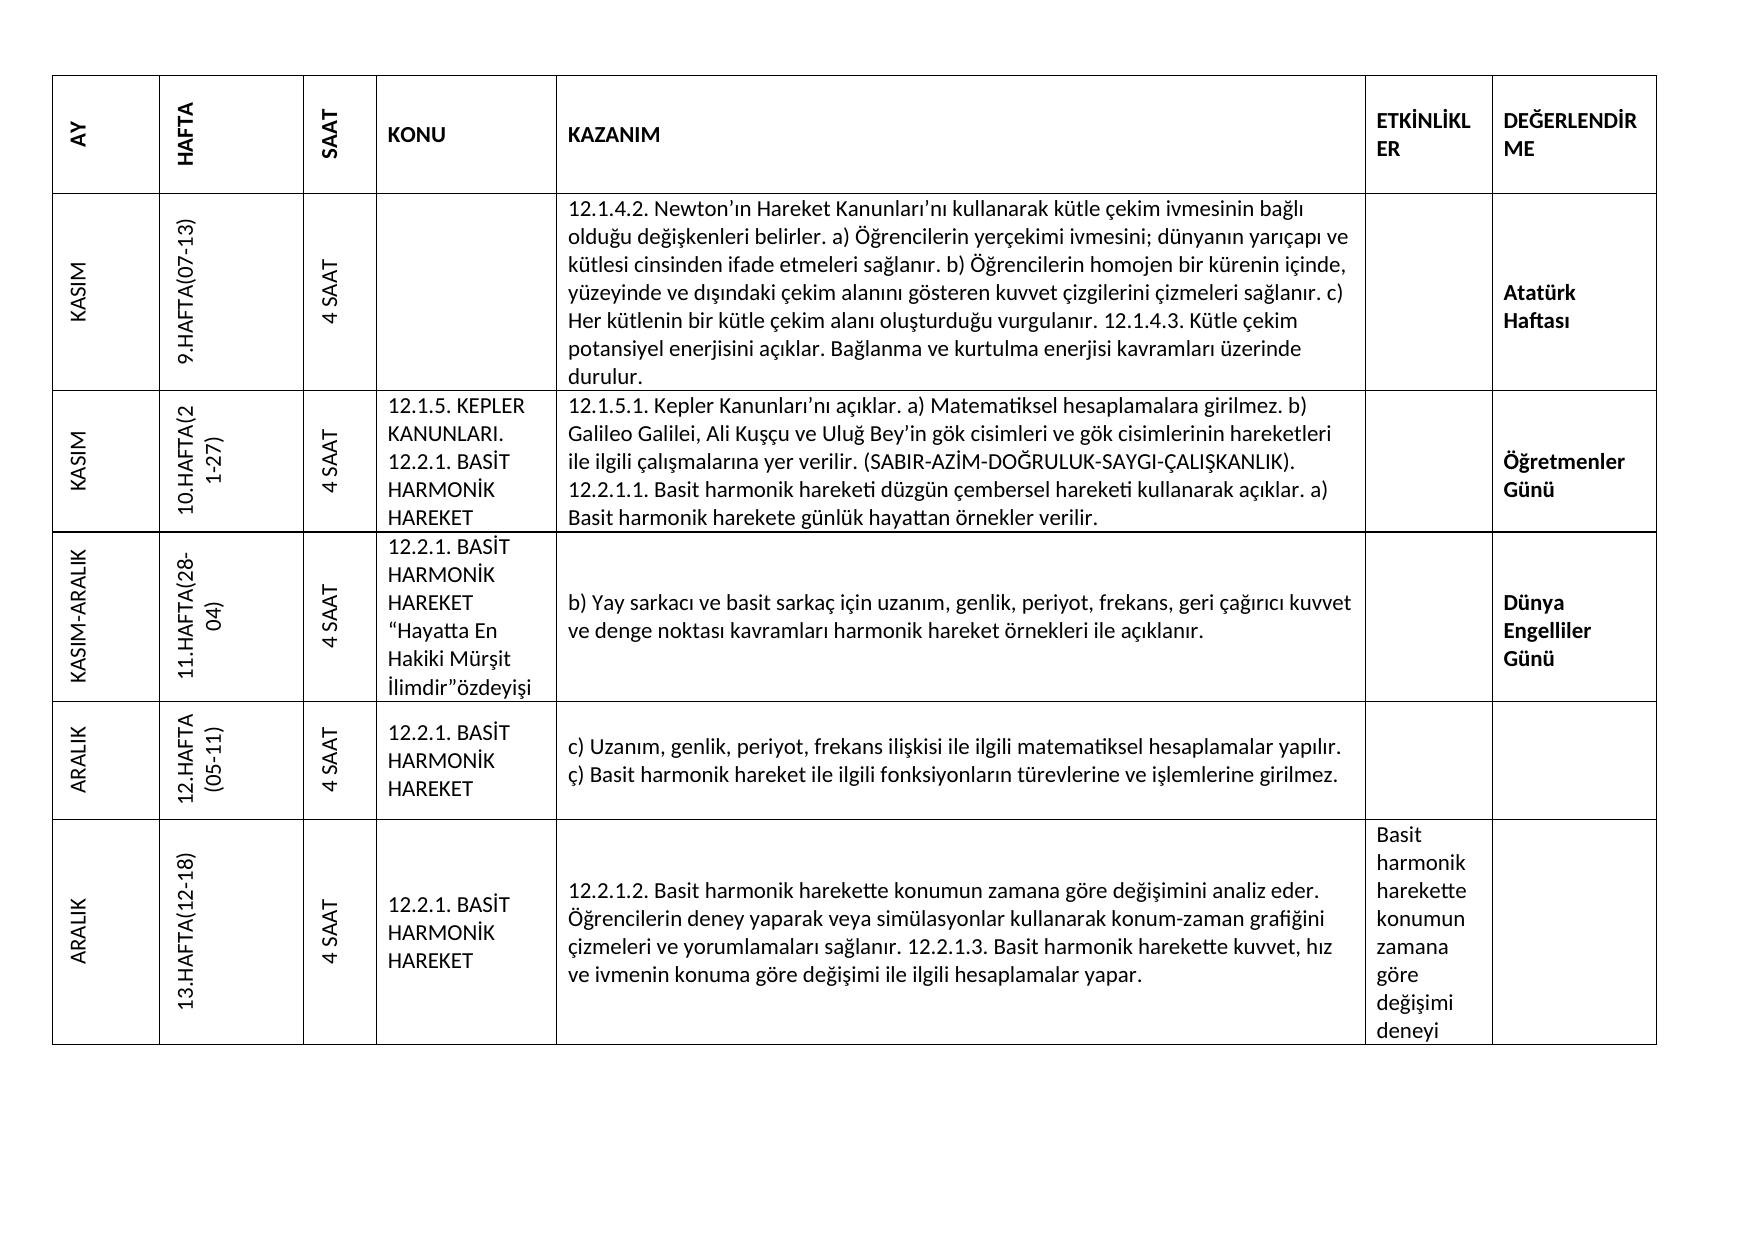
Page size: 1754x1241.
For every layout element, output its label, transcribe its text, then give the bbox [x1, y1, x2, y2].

table_cell KASIM-ARALIK [53, 533, 159, 701]
table_cell 9.HAFTA(07-13) [160, 194, 303, 390]
table_cell b) Yay sarkacı ve basit sarkaç için uzanım, genlik, periyot, frekans, geri çağırıcı kuvvet ve denge noktası kavramları harmonik hareket örnekleri ile açıklanır. [557, 533, 1365, 701]
table_header AY [53, 76, 159, 193]
table_cell 11.HAFTA(28-04) [160, 533, 303, 701]
table_cell Öğretmenler Günü [1493, 391, 1656, 531]
table_cell ARALIK [53, 820, 159, 1044]
table_cell KASIM [53, 391, 159, 531]
table_header DEĞERLENDİRME [1493, 76, 1656, 193]
table_header KAZANIM [557, 76, 1365, 193]
table_cell 12.1.5. KEPLER KANUNLARI. 12.2.1. BASİT HARMONİK HAREKET [377, 391, 556, 531]
table_cell [1366, 194, 1492, 390]
table_cell 12.2.1. BASİT HARMONİK HAREKET [377, 702, 556, 819]
table_cell [1366, 702, 1492, 819]
table_cell 13.HAFTA(12-18) [160, 820, 303, 1044]
table_cell [1366, 533, 1492, 701]
table_cell ARALIK [53, 702, 159, 819]
table_cell Dünya Engelliler Günü [1493, 533, 1656, 701]
table_cell 12.1.4.2. Newton’ın Hareket Kanunları’nı kullanarak kütle çekim ivmesinin bağlı olduğu değişkenleri belirler. a) Öğrencilerin yerçekimi ivmesini; dünyanın yarıçapı ve kütlesi cinsinden ifade etmeleri sağlanır. b) Öğrencilerin homojen bir kürenin içinde, yüzeyinde ve dışındaki çekim alanını gösteren kuvvet çizgilerini çizmeleri sağlanır. c) Her kütlenin bir kütle çekim alanı oluşturduğu vurgulanır. 12.1.4.3. Kütle çekim potansiyel enerjisini açıklar. Bağlanma ve kurtulma enerjisi kavramları üzerinde durulur. [557, 194, 1365, 390]
table_header HAFTA [160, 76, 303, 193]
table_cell KASIM [53, 194, 159, 390]
table_header ETKİNLİKLER [1366, 76, 1492, 193]
table_header KONU [377, 76, 556, 193]
table_cell 12.2.1. BASİT HARMONİK HAREKET [377, 820, 556, 1044]
table_cell [1493, 820, 1656, 1044]
table_cell 12.2.1.2. Basit harmonik harekette konumun zamana göre değişimini analiz eder. Öğrencilerin deney yaparak veya simülasyonlar kullanarak konum-zaman grafiğini çizmeleri ve yorumlamaları sağlanır. 12.2.1.3. Basit harmonik harekette kuvvet, hız ve ivmenin konuma göre değişimi ile ilgili hesaplamalar yapar. [557, 820, 1365, 1044]
table_cell 4 SAAT [304, 533, 376, 701]
table_cell Basit harmonik harekette konumun zamana göre değişimi deneyi [1366, 820, 1492, 1044]
table_cell 4 SAAT [304, 194, 376, 390]
table_cell 12.2.1. BASİT HARMONİK HAREKET “Hayatta En Hakiki Mürşit İlimdir”özdeyişi [377, 533, 556, 701]
table_cell 12.HAFTA(05-11) [160, 702, 303, 819]
table_header SAAT [304, 76, 376, 193]
table_cell 4 SAAT [304, 702, 376, 819]
table_cell [377, 194, 556, 390]
table_cell 4 SAAT [304, 820, 376, 1044]
table_cell c) Uzanım, genlik, periyot, frekans ilişkisi ile ilgili matematiksel hesaplamalar yapılır. ç) Basit harmonik hareket ile ilgili fonksiyonların türevlerine ve işlemlerine girilmez. [557, 702, 1365, 819]
table_cell Atatürk Haftası [1493, 194, 1656, 390]
table_cell 10.HAFTA(21-27) [160, 391, 303, 531]
table_cell 12.1.5.1. Kepler Kanunları’nı açıklar. a) Matematiksel hesaplamalara girilmez. b) Galileo Galilei, Ali Kuşçu ve Uluğ Bey’in gök cisimleri ve gök cisimlerinin hareketleri ile ilgili çalışmalarına yer verilir. (SABIR-AZİM-DOĞRULUK-SAYGI-ÇALIŞKANLIK). 12.2.1.1. Basit harmonik hareketi düzgün çembersel hareketi kullanarak açıklar. a) Basit harmonik harekete günlük hayattan örnekler verilir. [557, 391, 1365, 531]
table_cell 4 SAAT [304, 391, 376, 531]
table_cell [1366, 391, 1492, 531]
table_cell [1493, 702, 1656, 819]
